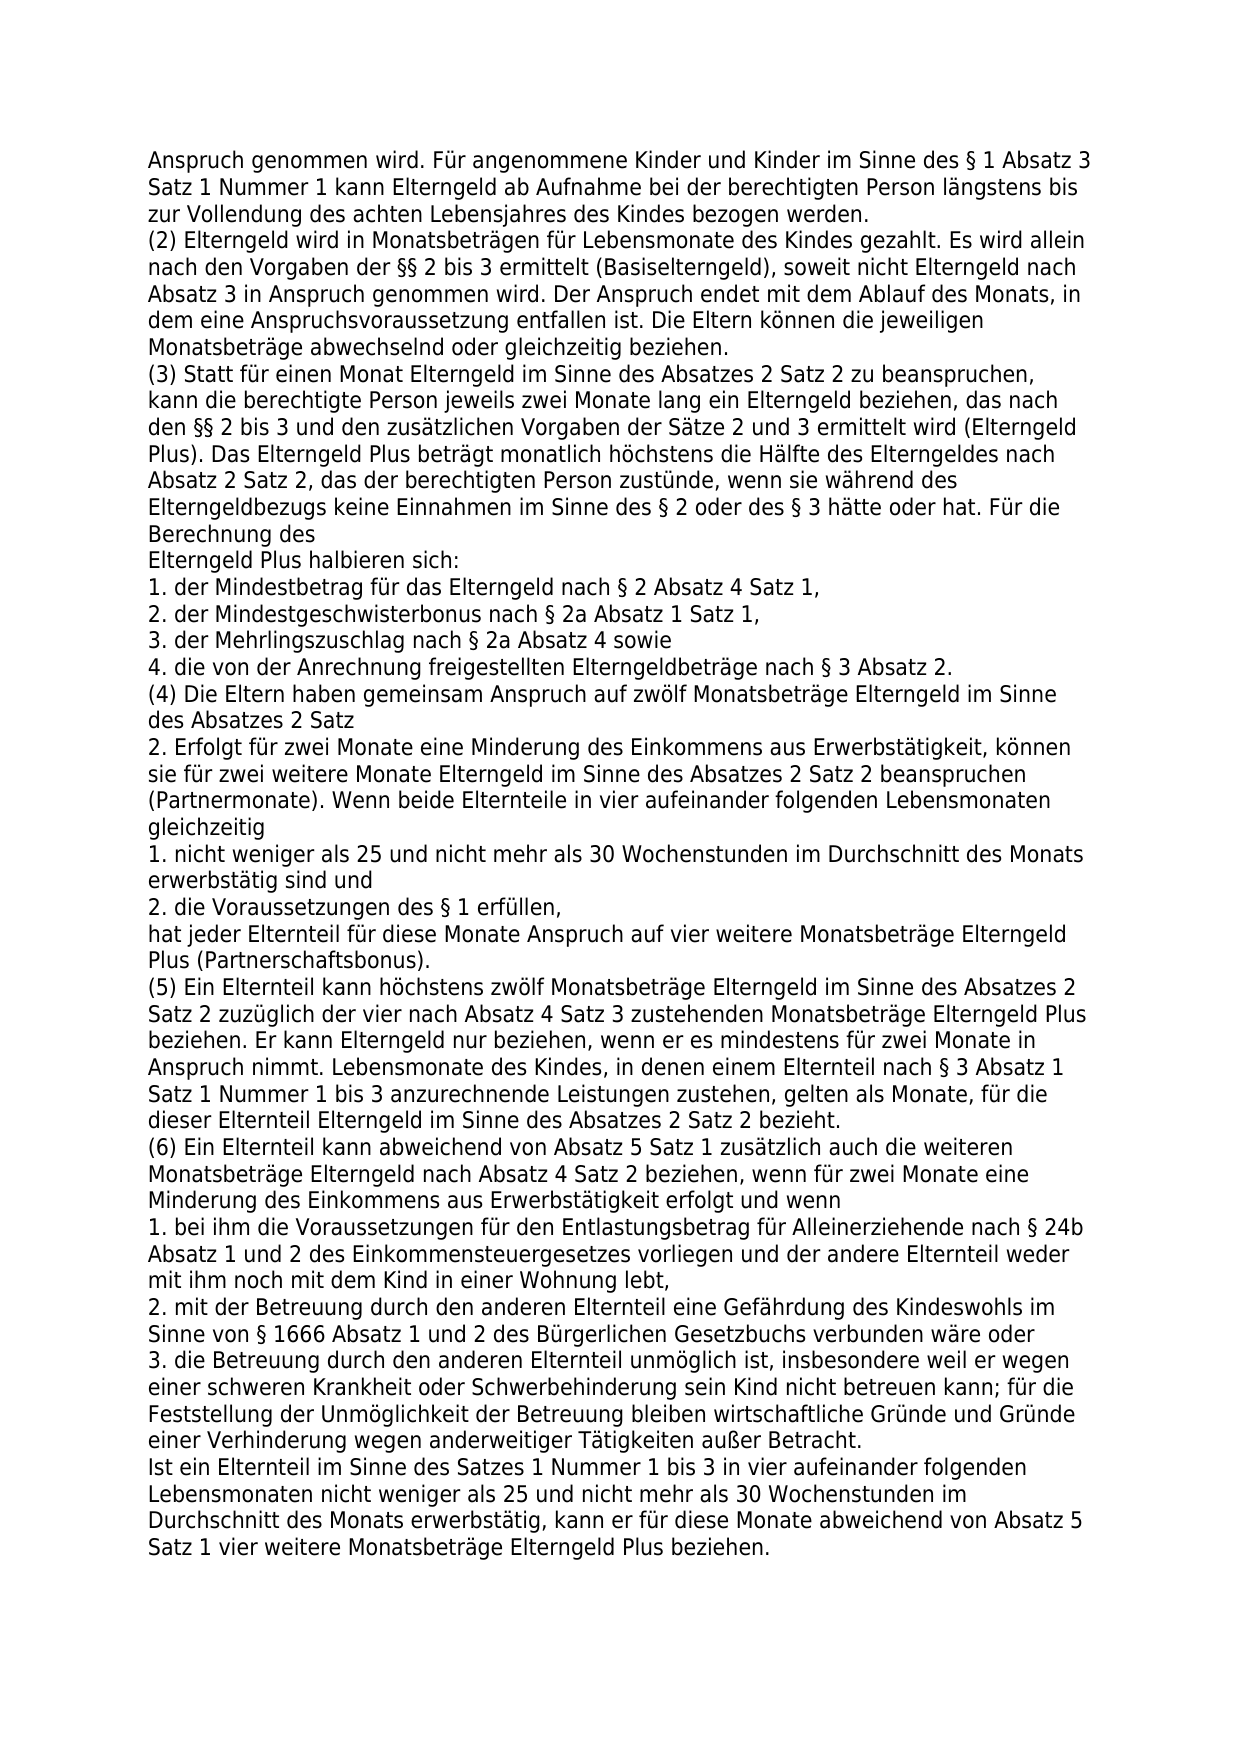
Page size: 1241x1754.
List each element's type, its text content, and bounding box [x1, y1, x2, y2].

text 1. der Mindestbetrag für das Elterngeld nach § 2 Absatz 4 Satz 1, [148, 574, 1093, 601]
text Ist ein Elternteil im Sinne des Satzes 1 Nummer 1 bis 3 in vier aufeinander folgenden Lebensmonaten nicht weniger als 25 und nicht mehr als 30 Wochenstunden im Durchschnitt des Monats erwerbstätig, kann er für diese Monate abweichend von Absatz 5 Satz 1 vier weitere Monatsbeträge Elterngeld Plus beziehen. [148, 1454, 1093, 1561]
text 2. mit der Betreuung durch den anderen Elternteil eine Gefährdung des Kindeswohls im Sinne von § 1666 Absatz 1 und 2 des Bürgerlichen Gesetzbuchs verbunden wäre oder [148, 1294, 1093, 1348]
text 2. Erfolgt für zwei Monate eine Minderung des Einkommens aus Erwerbstätigkeit, können sie für zwei weitere Monate Elterngeld im Sinne des Absatzes 2 Satz 2 beanspruchen (Partnermonate). Wenn beide Elternteile in vier aufeinander folgenden Lebensmonaten gleichzeitig [148, 734, 1093, 841]
text 3. die Betreuung durch den anderen Elternteil unmöglich ist, insbesondere weil er wegen einer schweren Krankheit oder Schwerbehinderung sein Kind nicht betreuen kann; für die Feststellung der Unmöglichkeit der Betreuung bleiben wirtschaftliche Gründe und Gründe einer Verhinderung wegen anderweitiger Tätigkeiten außer Betracht. [148, 1348, 1093, 1454]
text 1. bei ihm die Voraussetzungen für den Entlastungsbetrag für Alleinerziehende nach § 24b Absatz 1 und 2 des Einkommensteuergesetzes vorliegen und der andere Elternteil weder mit ihm noch mit dem Kind in einer Wohnung lebt, [148, 1214, 1093, 1294]
text 4. die von der Anrechnung freigestellten Elterngeldbeträge nach § 3 Absatz 2. [148, 654, 1093, 681]
text (5) Ein Elternteil kann höchstens zwölf Monatsbeträge Elterngeld im Sinne des Absatzes 2 Satz 2 zuzüglich der vier nach Absatz 4 Satz 3 zustehenden Monatsbeträge Elterngeld Plus beziehen. Er kann Elterngeld nur beziehen, wenn er es mindestens für zwei Monate in Anspruch nimmt. Lebensmonate des Kindes, in denen einem Elternteil nach § 3 Absatz 1 Satz 1 Nummer 1 bis 3 anzurechnende Leistungen zustehen, gelten als Monate, für die dieser Elternteil Elterngeld im Sinne des Absatzes 2 Satz 2 bezieht. [148, 974, 1093, 1134]
text 2. die Voraussetzungen des § 1 erfüllen, [148, 894, 1093, 921]
text (3) Statt für einen Monat Elterngeld im Sinne des Absatzes 2 Satz 2 zu beanspruchen, kann die berechtigte Person jeweils zwei Monate lang ein Elterngeld beziehen, das nach den §§ 2 bis 3 und den zusätzlichen Vorgaben der Sätze 2 und 3 ermittelt wird (Elterngeld Plus). Das Elterngeld Plus beträgt monatlich höchstens die Hälfte des Elterngeldes nach Absatz 2 Satz 2, das der berechtigten Person zustünde, wenn sie während des Elterngeldbezugs keine Einnahmen im Sinne des § 2 oder des § 3 hätte oder hat. Für die Berechnung des [148, 361, 1093, 548]
text (4) Die Eltern haben gemeinsam Anspruch auf zwölf Monatsbeträge Elterngeld im Sinne des Absatzes 2 Satz [148, 681, 1093, 734]
text 1. nicht weniger als 25 und nicht mehr als 30 Wochenstunden im Durchschnitt des Monats erwerbstätig sind und [148, 841, 1093, 894]
text hat jeder Elternteil für diese Monate Anspruch auf vier weitere Monatsbeträge Elterngeld Plus (Partnerschaftsbonus). [148, 921, 1093, 974]
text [148, 148, 1093, 228]
text 3. der Mehrlingszuschlag nach § 2a Absatz 4 sowie [148, 628, 1093, 654]
text 2. der Mindestgeschwisterbonus nach § 2a Absatz 1 Satz 1, [148, 601, 1093, 628]
text Elterngeld Plus halbieren sich: [148, 548, 1093, 574]
text (6) Ein Elternteil kann abweichend von Absatz 5 Satz 1 zusätzlich auch die weiteren Monatsbeträge Elterngeld nach Absatz 4 Satz 2 beziehen, wenn für zwei Monate eine Minderung des Einkommens aus Erwerbstätigkeit erfolgt und wenn [148, 1134, 1093, 1214]
text (2) Elterngeld wird in Monatsbeträgen für Lebensmonate des Kindes gezahlt. Es wird allein nach den Vorgaben der §§ 2 bis 3 ermittelt (Basiselterngeld), soweit nicht Elterngeld nach Absatz 3 in Anspruch genommen wird. Der Anspruch endet mit dem Ablauf des Monats, in dem eine Anspruchsvoraussetzung entfallen ist. Die Eltern können die jeweiligen Monatsbeträge abwechselnd oder gleichzeitig beziehen. [148, 228, 1093, 361]
